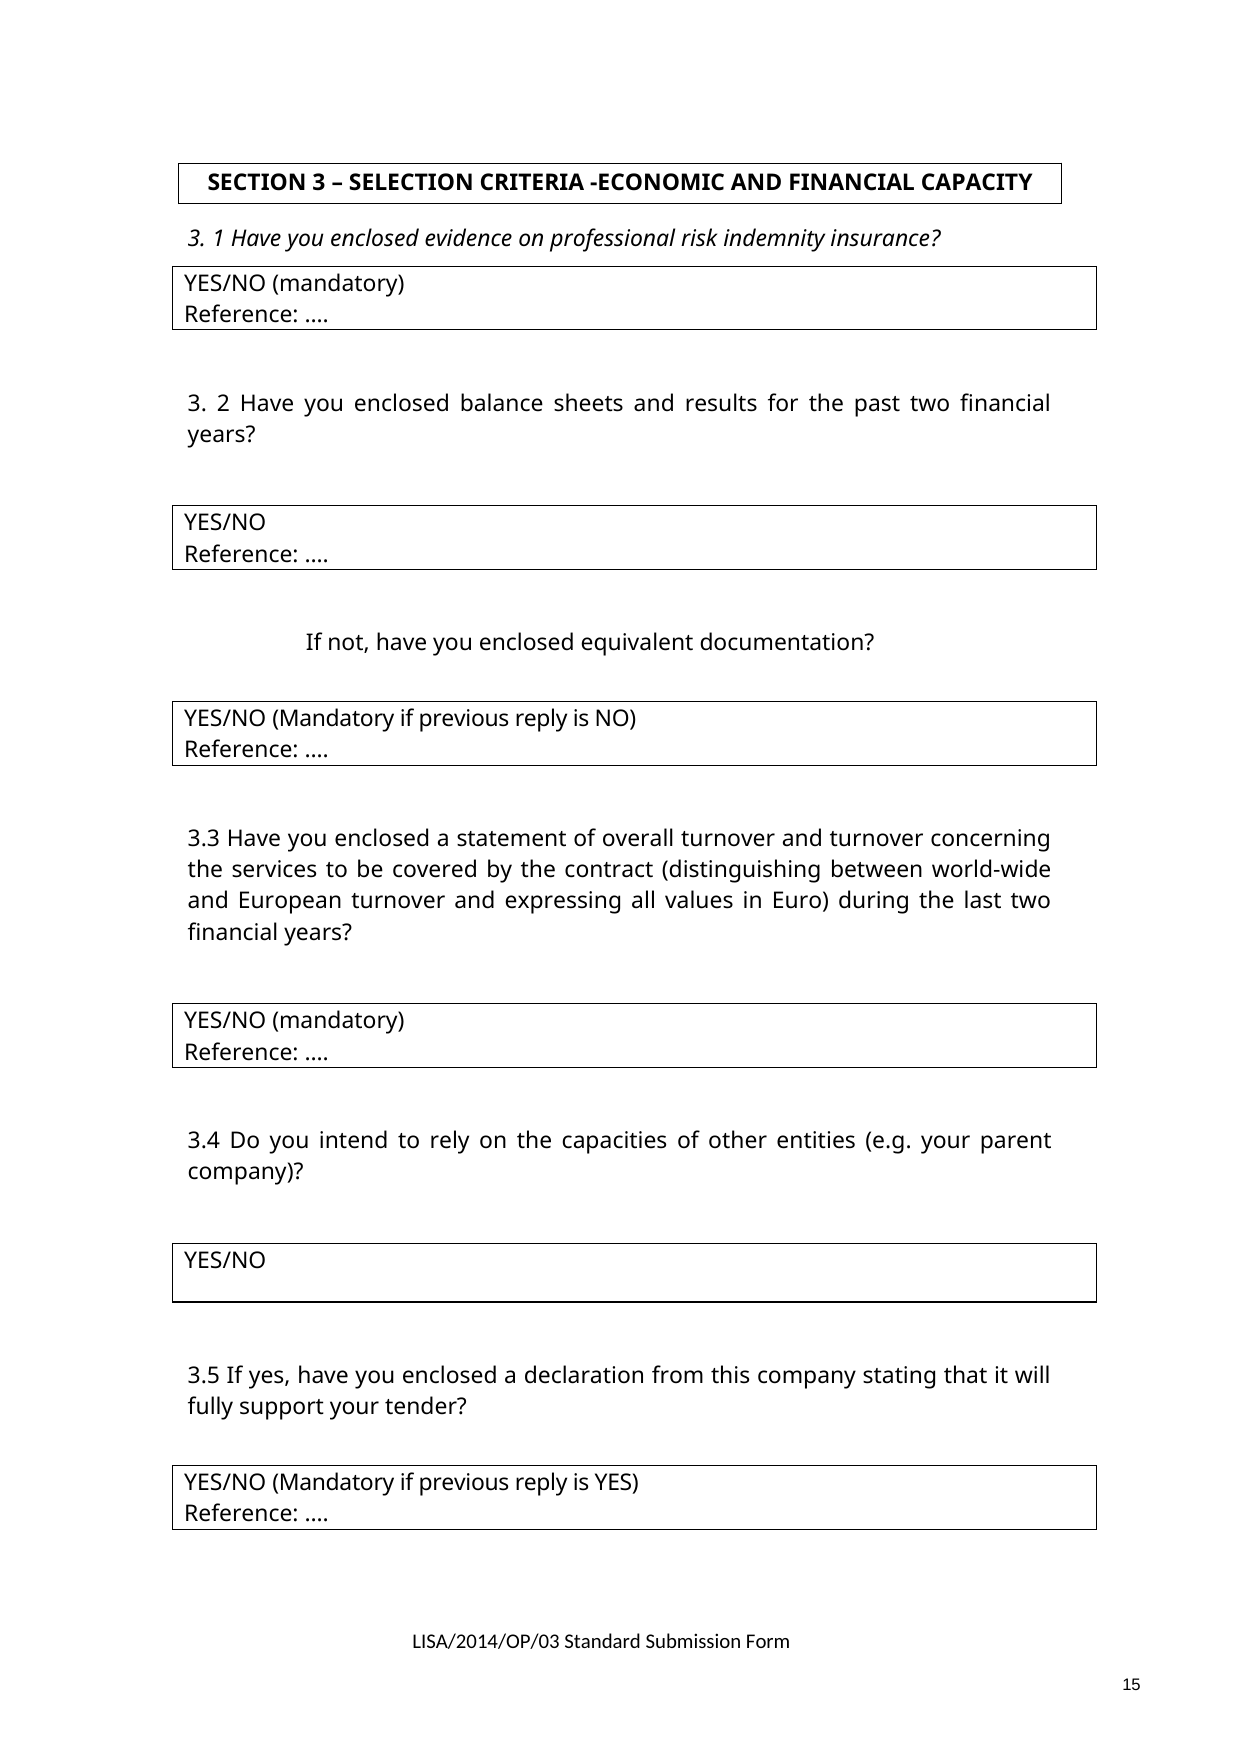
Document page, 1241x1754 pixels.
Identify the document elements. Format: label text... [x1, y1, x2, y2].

table_header YES/NO (Mandatory if previous reply is NO) Reference: …. [173, 702, 1096, 765]
table_header YES/NO (mandatory) Reference: …. [173, 1004, 1096, 1067]
table_header YES/NO (Mandatory if previous reply is YES) Reference: …. [173, 1466, 1096, 1528]
table_header YES/NO [173, 1244, 1096, 1301]
text If not, have you enclosed equivalent documentation? [306, 626, 1053, 657]
text 3.5 If yes, have you enclosed a declaration from this company stating that it will fully support your tender? [187, 1359, 1053, 1421]
subtitle 3. 1 Have you enclosed evidence on professional risk indemnity insurance? [187, 222, 1053, 253]
table_header YES/NO Reference: …. [173, 506, 1096, 569]
subtitle 3.3 Have you enclosed a statement of overall turnover and turnover concerning the services to be covered by the contract (distinguishing between world-wide and European turnover and expressing all values in Euro) during the last two financial years? [187, 822, 1053, 947]
subtitle SECTION 3 – SELECTION CRITERIA -ECONOMIC AND FINANCIAL CAPACITY [179, 164, 1061, 203]
table_header YES/NO (mandatory) Reference: …. [173, 267, 1096, 329]
subtitle 3.4 Do you intend to rely on the capacities of other entities (e.g. your parent company)? [187, 1124, 1053, 1187]
subtitle 3. 2 Have you enclosed balance sheets and results for the past two financial years? [187, 387, 1053, 449]
